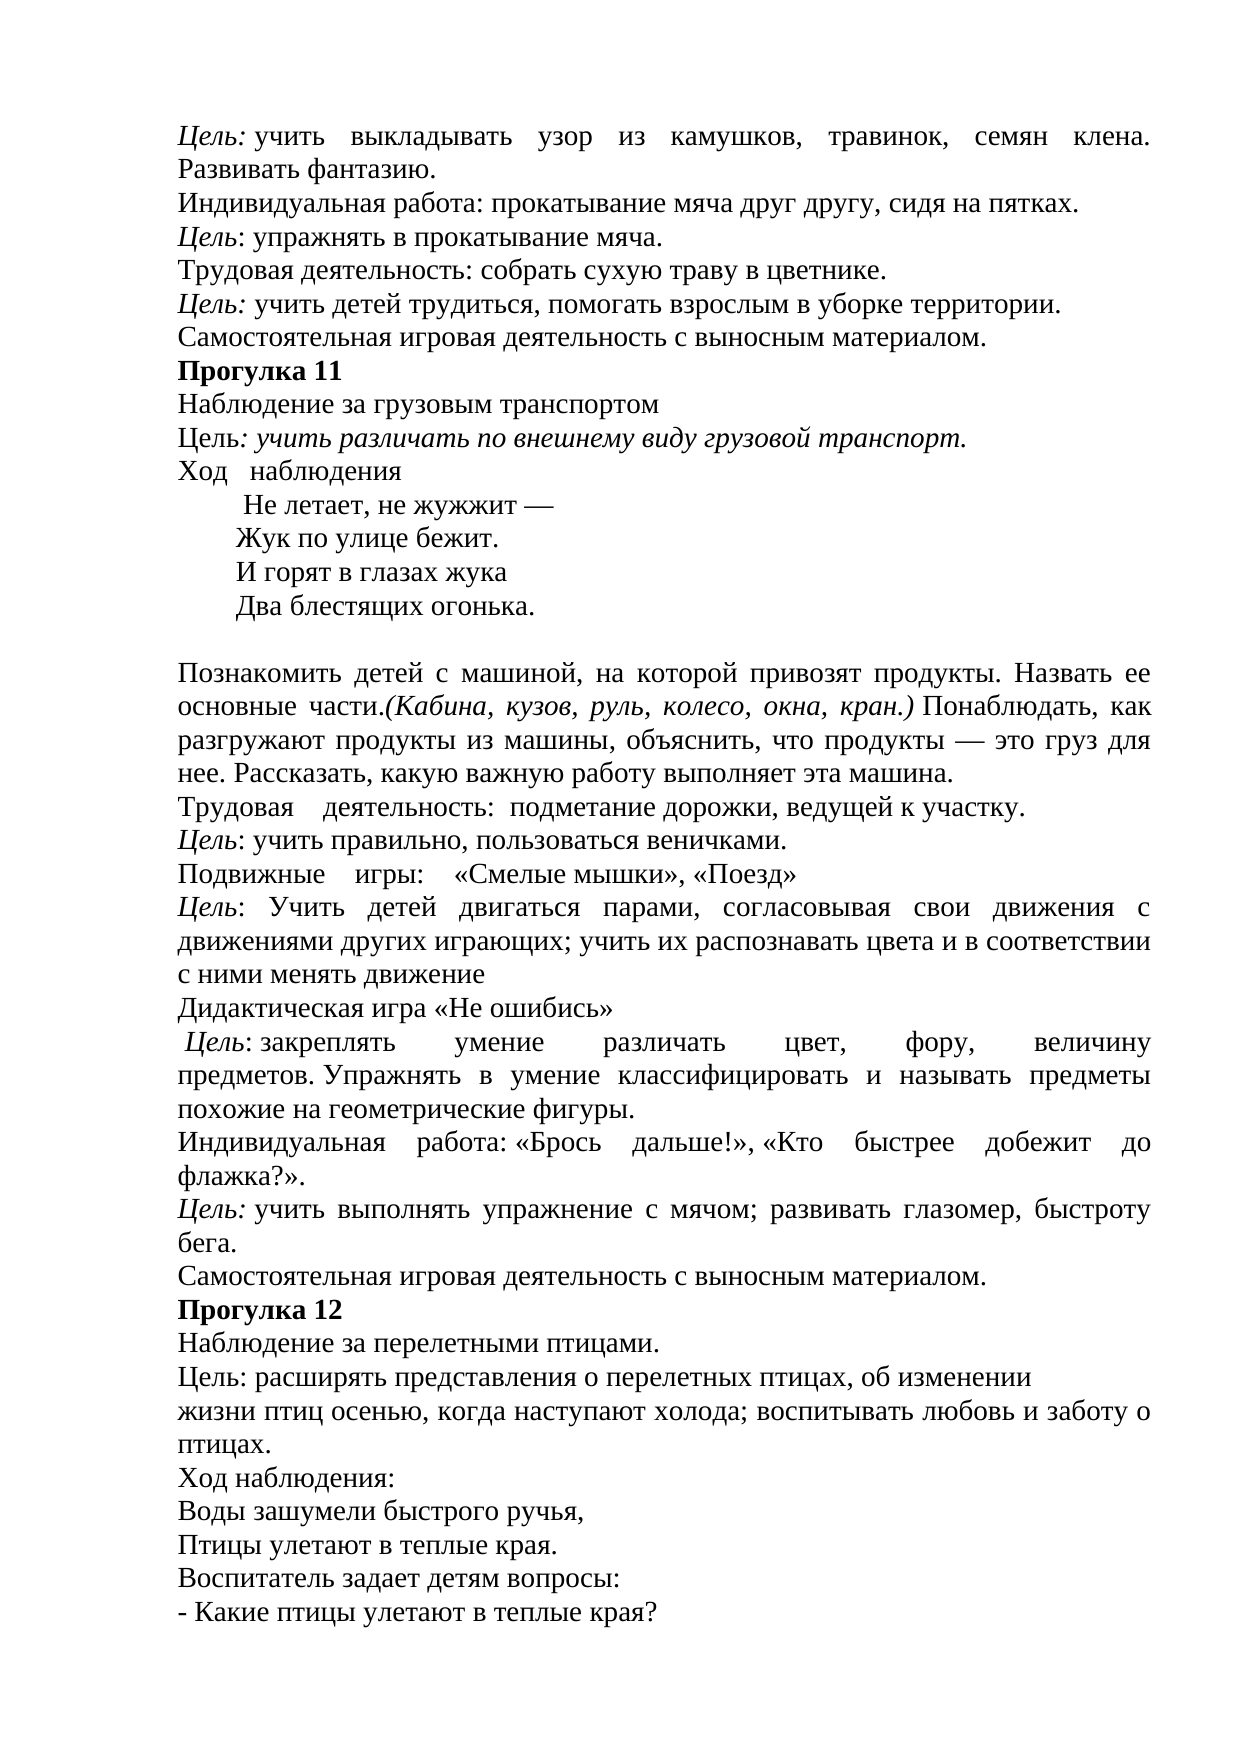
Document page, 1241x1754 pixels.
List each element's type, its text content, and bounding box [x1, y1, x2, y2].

text Воспитатель задает детям вопросы: [177, 1560, 1152, 1594]
text Трудовая деятельность: подметание дорожки, ведущей к участку. [177, 789, 1152, 822]
text Цель: расширять представления о перелетных птицах, об изменении [177, 1359, 1152, 1393]
text - Какие птицы улетают в теплые края? [177, 1594, 1152, 1627]
text Цель: упражнять в прокатывание мяча. [177, 219, 1152, 252]
text Самостоятельная игровая деятельность с выносным материалом. [177, 1258, 1152, 1292]
text Познакомить детей с машиной, на которой привозят продукты. Назвать ее основные части.(Кабина, кузов, руль, колесо, окна, кран.) Понаблюдать, как разгружают продукты из машины, объяснить, что продукты — это груз для нее. Рассказать, какую важную работу выполняет эта машина. [177, 655, 1152, 789]
text Дидактическая игра «Не ошибись» [177, 990, 1152, 1024]
text Наблюдение за перелетными птицами. [177, 1326, 1152, 1359]
text Воды зашумели быстрого ручья, [177, 1493, 1152, 1527]
text жизни птиц осенью, когда наступают холода; воспитывать любовь и заботу о птицах. [177, 1393, 1152, 1460]
text Цель: учить правильно, пользоваться веничками. [177, 822, 1152, 856]
text Цель: учить выполнять упражнение с мячом; развивать глазомер, быстроту бега. [177, 1191, 1152, 1258]
text Цель: учить детей трудиться, помогать взрослым в уборке территории. [177, 286, 1152, 319]
text Индивидуальная работа: «Брось дальше!», «Кто быстрее добежит до флажка?». [177, 1124, 1152, 1191]
text Цель: Учить детей двигаться парами, согласовывая свои движения с движениями других играющих; учить их распознавать цвета и в соответствии с ними менять движение [177, 889, 1152, 990]
text И горят в глазах жука [177, 554, 1152, 588]
text Ход наблюдения: [177, 1460, 1152, 1493]
text Индивидуальная работа: прокатывание мяча друг другу, сидя на пятках. [177, 185, 1152, 219]
text Цель: учить различать по внешнему виду грузовой транспорт. [177, 420, 1152, 453]
text Самостоятельная игровая деятельность с выносным материалом. [177, 319, 1152, 353]
text Наблюдение за грузовым транспортом [177, 386, 1152, 420]
text Подвижные игры: «Смелые мышки», «Поезд» [177, 856, 1152, 889]
text Не летает, не жужжит — [177, 487, 1152, 521]
text Цель: закреплять умение различать цвет, фору, величину предметов. Упражнять в умение классифицировать и называть предметы похожие на геометрические фигуры. [177, 1024, 1152, 1124]
text Два блестящих огонька. [177, 588, 1152, 621]
text Ход наблюдения [177, 453, 1152, 487]
text Жук по улице бежит. [177, 521, 1152, 554]
text Прогулка 11 [177, 353, 1152, 386]
text Птицы улетают в теплые края. [177, 1527, 1152, 1560]
text Трудовая деятельность: собрать сухую траву в цветнике. [177, 252, 1152, 286]
text Прогулка 12 [177, 1292, 1152, 1326]
text Цель: учить выкладывать узор из камушков, травинок, семян клена. Развивать фантазию. [177, 118, 1152, 185]
